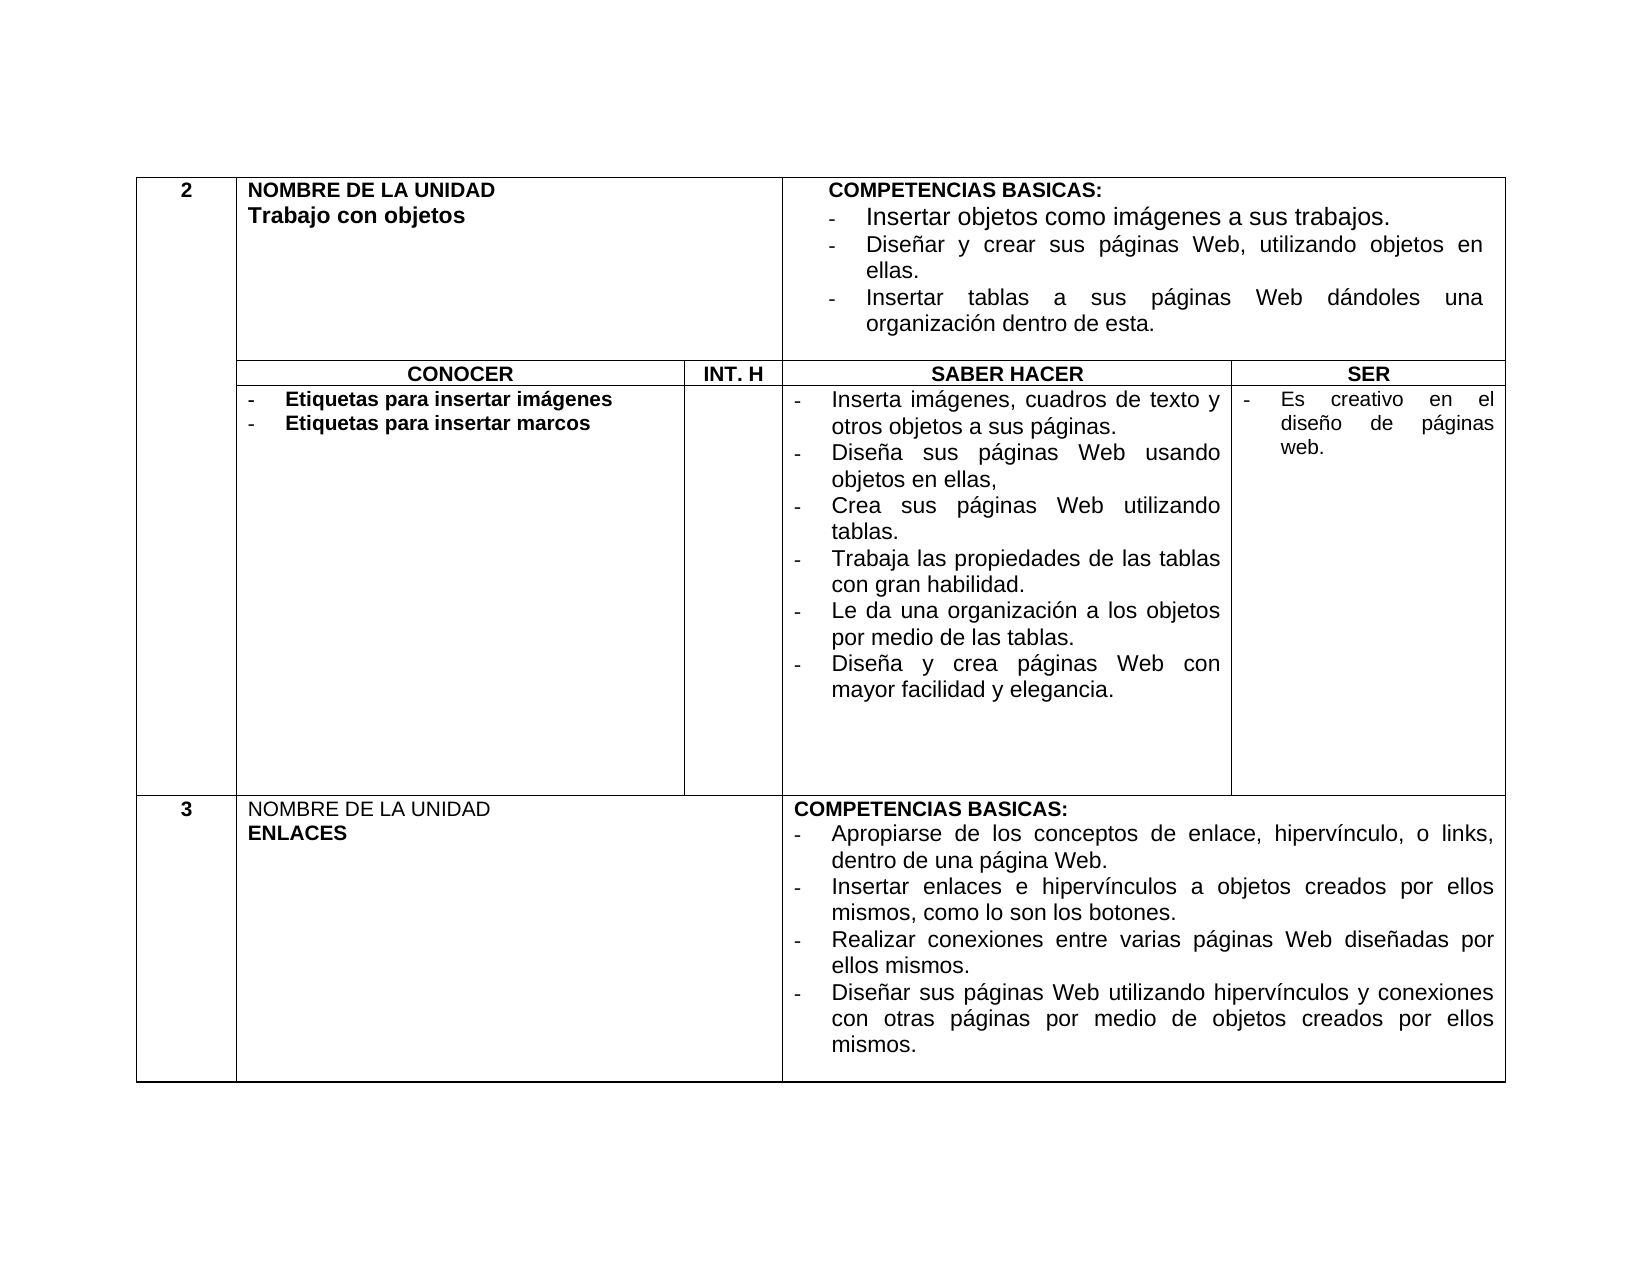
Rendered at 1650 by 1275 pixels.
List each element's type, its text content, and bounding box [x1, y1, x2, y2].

table_cell CONOCER [237, 361, 684, 385]
table_cell INT. H [685, 361, 782, 385]
table_cell NOMBRE DE LA UNIDAD Trabajo con objetos [237, 178, 782, 360]
table_cell NOMBRE DE LA UNIDAD ENLACES [237, 796, 782, 1081]
table_cell COMPETENCIAS BASICAS: Apropiarse de los conceptos de enlace, hipervínculo, o links, dentro de una página Web. Insertar enlaces e hipervínculos a objetos creados por ellos mismos, como lo son los botones. Realizar conexiones entre varias páginas Web diseñadas por ellos mismos. Diseñar sus páginas Web utilizando hipervínculos y conexiones con otras páginas por medio de objetos creados por ellos mismos. [783, 796, 1505, 1081]
table_cell SER [1232, 361, 1505, 385]
table_cell Inserta imágenes, cuadros de texto y otros objetos a sus páginas. Diseña sus páginas Web usando objetos en ellas, Crea sus páginas Web utilizando tablas. Trabaja las propiedades de las tablas con gran habilidad. Le da una organización a los objetos por medio de las tablas. Diseña y crea páginas Web con mayor facilidad y elegancia. [783, 386, 1231, 795]
table_cell [685, 386, 782, 795]
table_cell [783, 178, 1505, 360]
table_cell SABER HACER [783, 361, 1231, 385]
table_cell 2 [137, 178, 236, 795]
table_cell Etiquetas para insertar imágenes Etiquetas para insertar marcos [237, 386, 684, 795]
table_cell 3 [137, 796, 236, 1081]
table_cell Es creativo en el diseño de páginas web. [1232, 386, 1505, 795]
